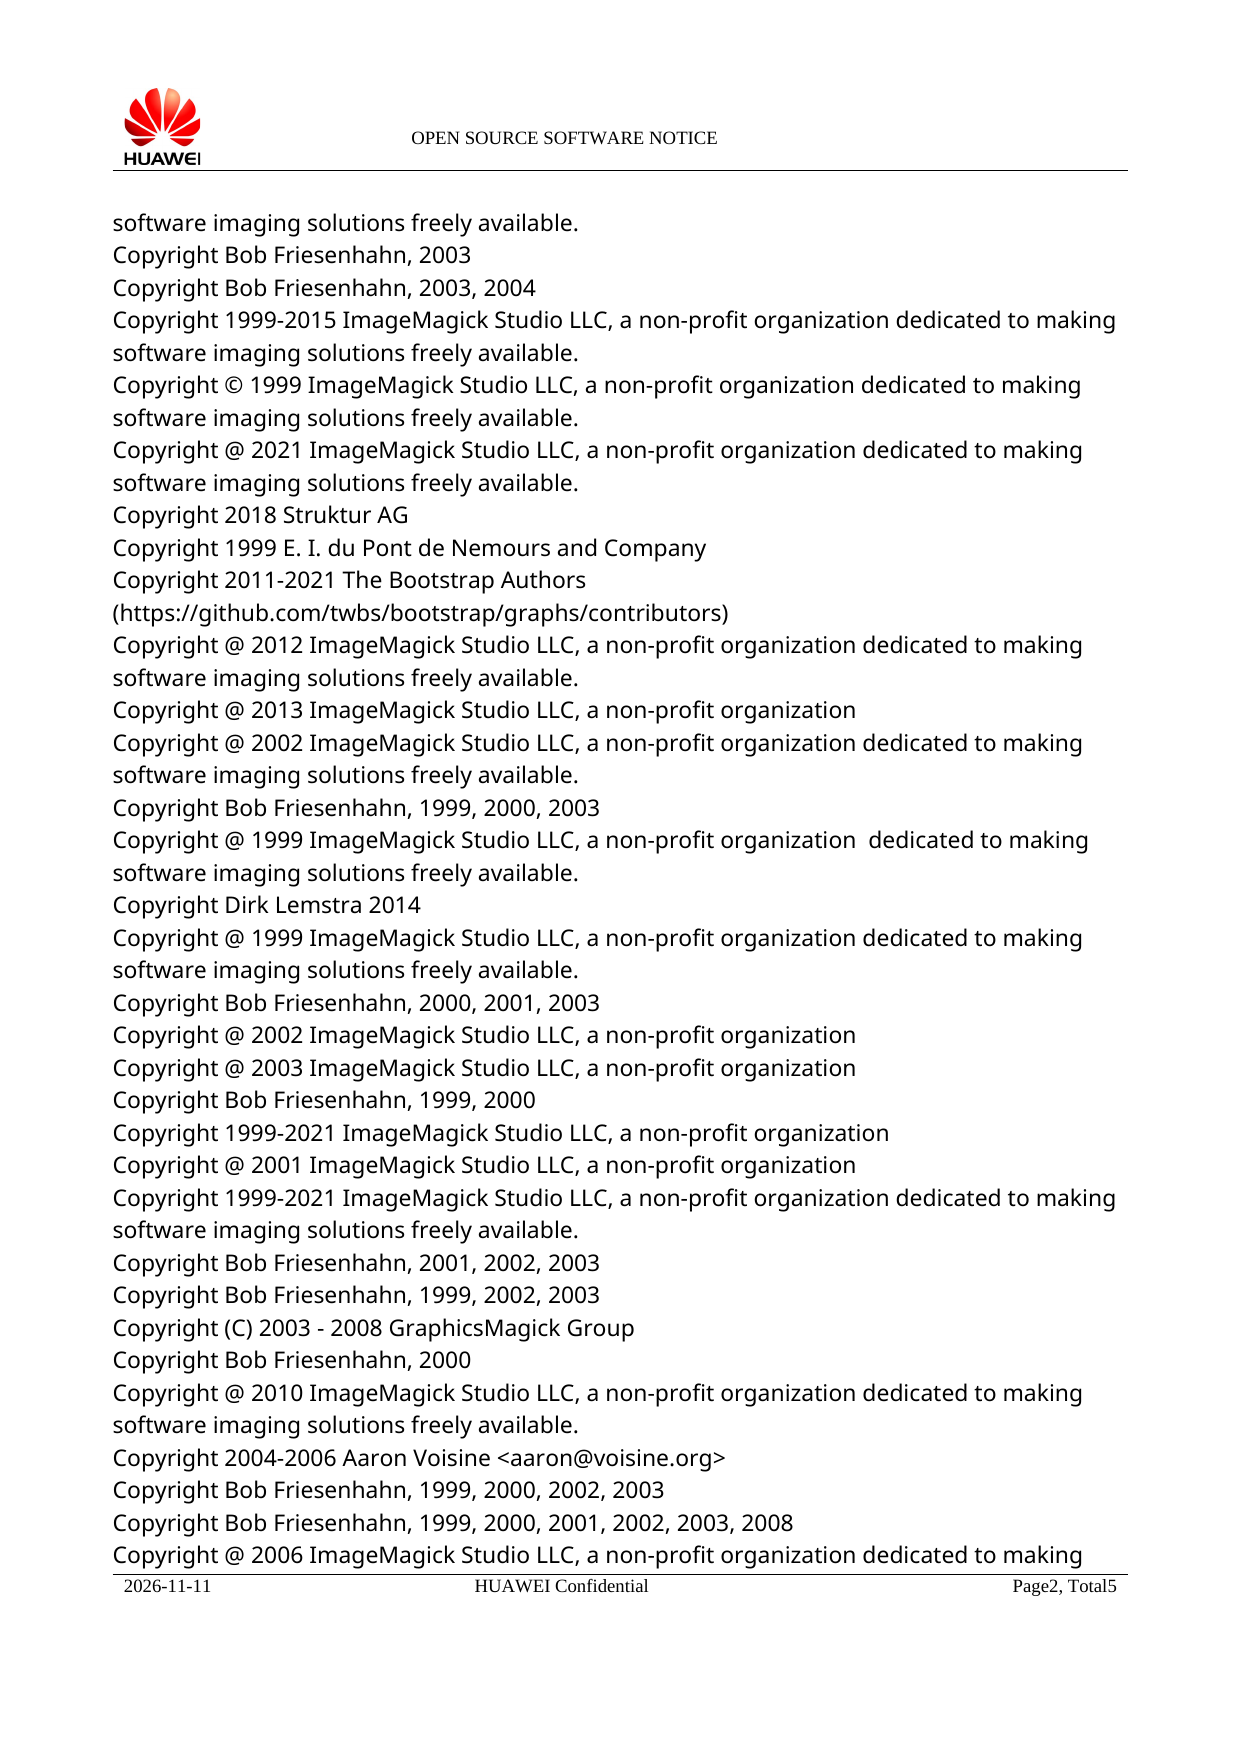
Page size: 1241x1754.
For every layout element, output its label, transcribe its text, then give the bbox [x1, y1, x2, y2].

picture [124, 88, 201, 165]
